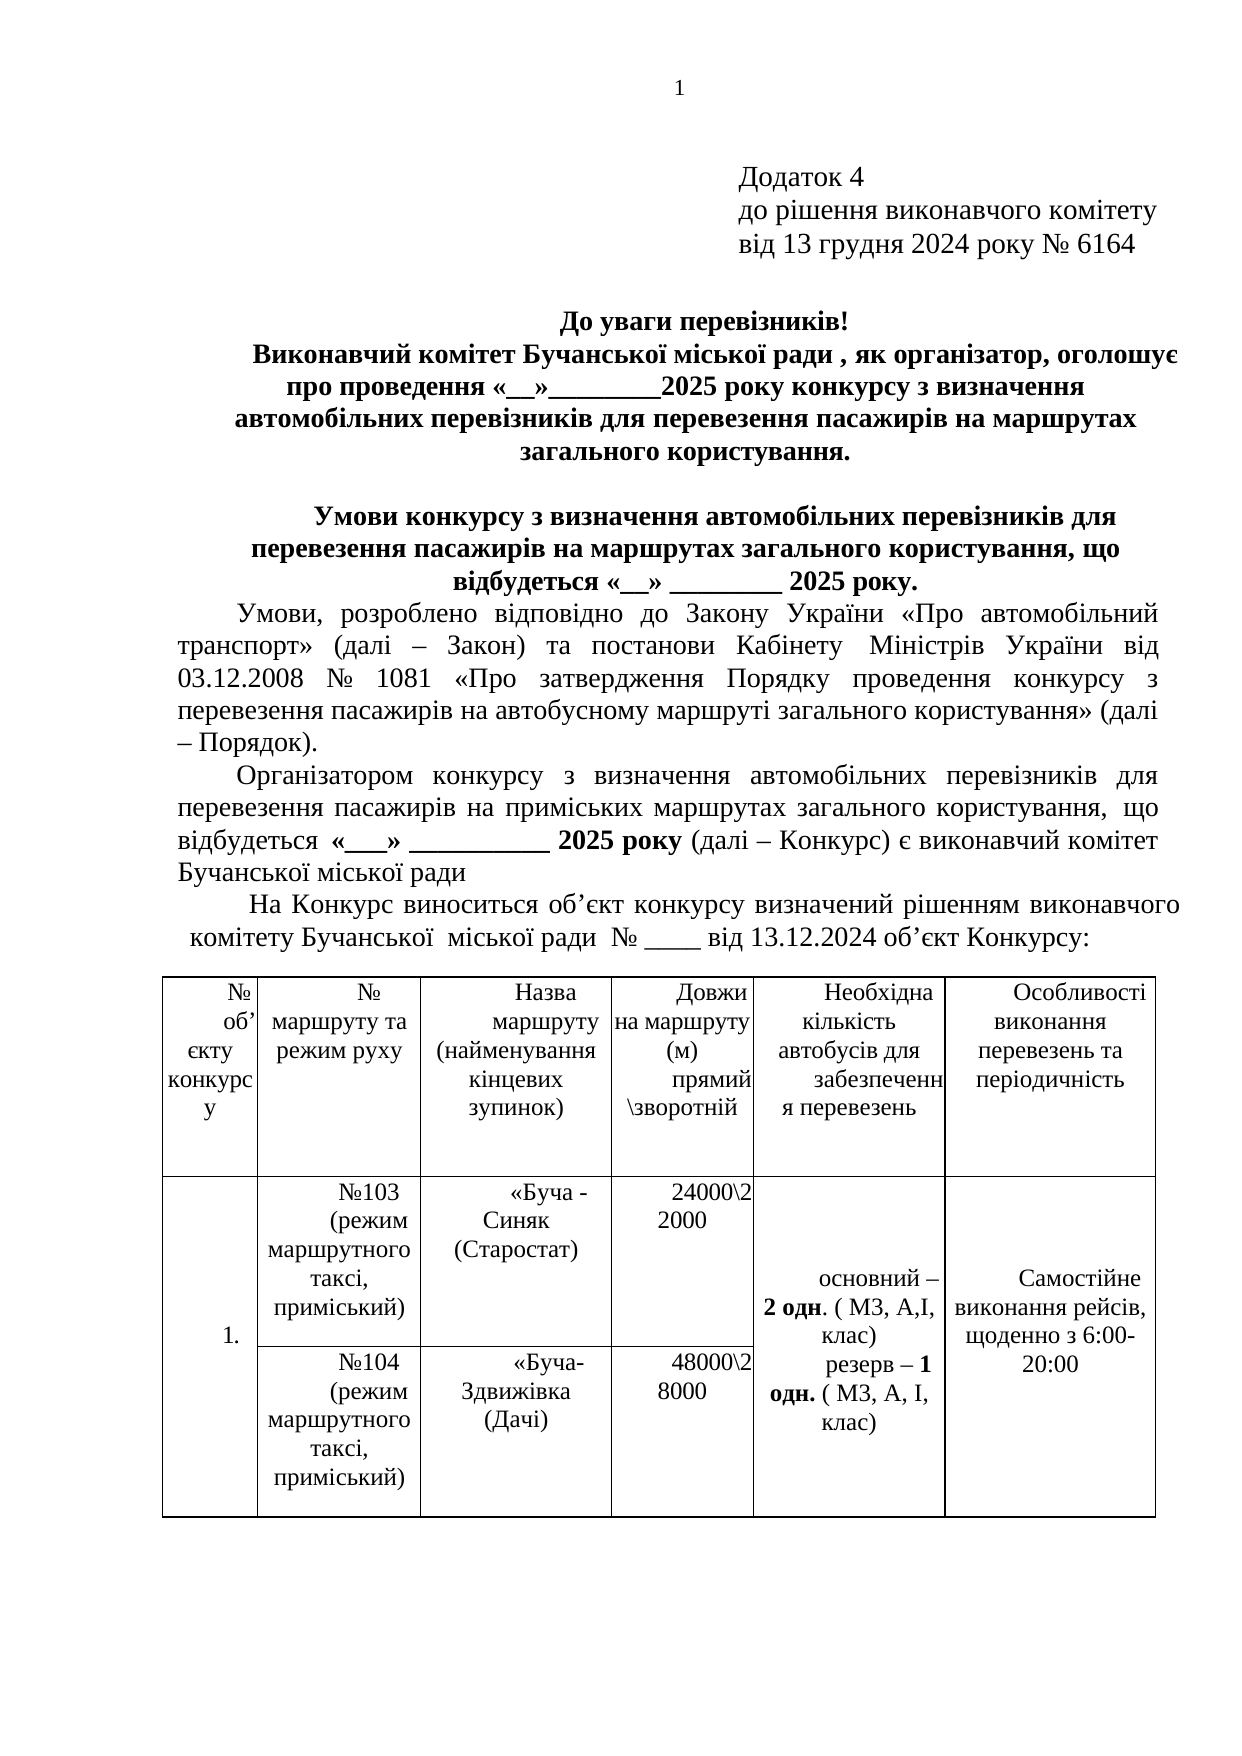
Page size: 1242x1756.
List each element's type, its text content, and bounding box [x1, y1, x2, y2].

text Додаток 4 [177, 159, 1181, 192]
table_cell №103 (режим маршрутного таксі, приміський) [258, 1177, 420, 1346]
text Організатором конкурсу з визначення автомобільних перевізників для перевезення пасажирів на приміських маршрутах загального користування, що відбудеться «___» __________ 2025 року (далі – Конкурс) є виконавчий комітет Бучанської міської ради [177, 758, 1159, 887]
table_cell «Буча - Синяк (Старостат) [421, 1177, 611, 1346]
table_header Довжина маршруту (м) прямий\зворотній [612, 978, 753, 1176]
table_cell 48000\28000 [612, 1347, 753, 1516]
table_cell 1. [163, 1177, 257, 1516]
text від 13 грудня 2024 року № 6164 [177, 226, 1181, 259]
table_cell «Буча- Здвижівка (Дачі) [421, 1347, 611, 1516]
table_header № маршруту та режим руху [258, 978, 420, 1176]
table_header Необхідна кількість автобусів для забезпечення перевезень [754, 978, 944, 1176]
text Виконавчий комітет Бучанської міської ради , як організатор, оголошує про проведення «__»________2025 року конкурсу з визначення автомобільних перевізників для перевезення пасажирів на маршрутах загального користування. [189, 337, 1181, 466]
text до рішення виконавчого комітету [177, 192, 1181, 226]
table_cell 24000\22000 [612, 1177, 753, 1346]
table_header Назва маршруту (найменування кінцевих зупинок) [421, 978, 611, 1176]
text Умови, розроблено відповідно до Закону України «Про автомобільний транспорт» (далі – Закон) та постанови Кабінету Міністрів України від 03.12.2008 № 1081 «Про затвердження Порядку проведення конкурсу з перевезення пасажирів на автобусному маршруті загального користування» (далі – Порядок). [177, 596, 1159, 758]
table_header № об’єкту конкурсу [163, 978, 257, 1176]
text Умови конкурсу з визначення автомобільних перевізників для перевезення пасажирів на маршрутах загального користування, що відбудеться «__» ________ 2025 року. [189, 499, 1181, 596]
title До уваги перевізників! [177, 304, 1172, 337]
table_cell основний – 2 одн. ( М3, А,I, клас) резерв – 1 одн. ( М3, А, I, клас) [754, 1177, 944, 1516]
table_cell Самостійне виконання рейсів, щоденно з 6:00-20:00 [946, 1177, 1155, 1516]
text На Конкурс виноситься об’єкт конкурсу визначений рішенням виконавчого комітету Бучанської міської ради № ____ від 13.12.2024 об’єкт Конкурсу: [189, 887, 1181, 952]
table_cell №104 (режим маршрутного таксі, приміський) [258, 1347, 420, 1516]
table_header Особливості виконання перевезень та періодичність [946, 978, 1155, 1176]
